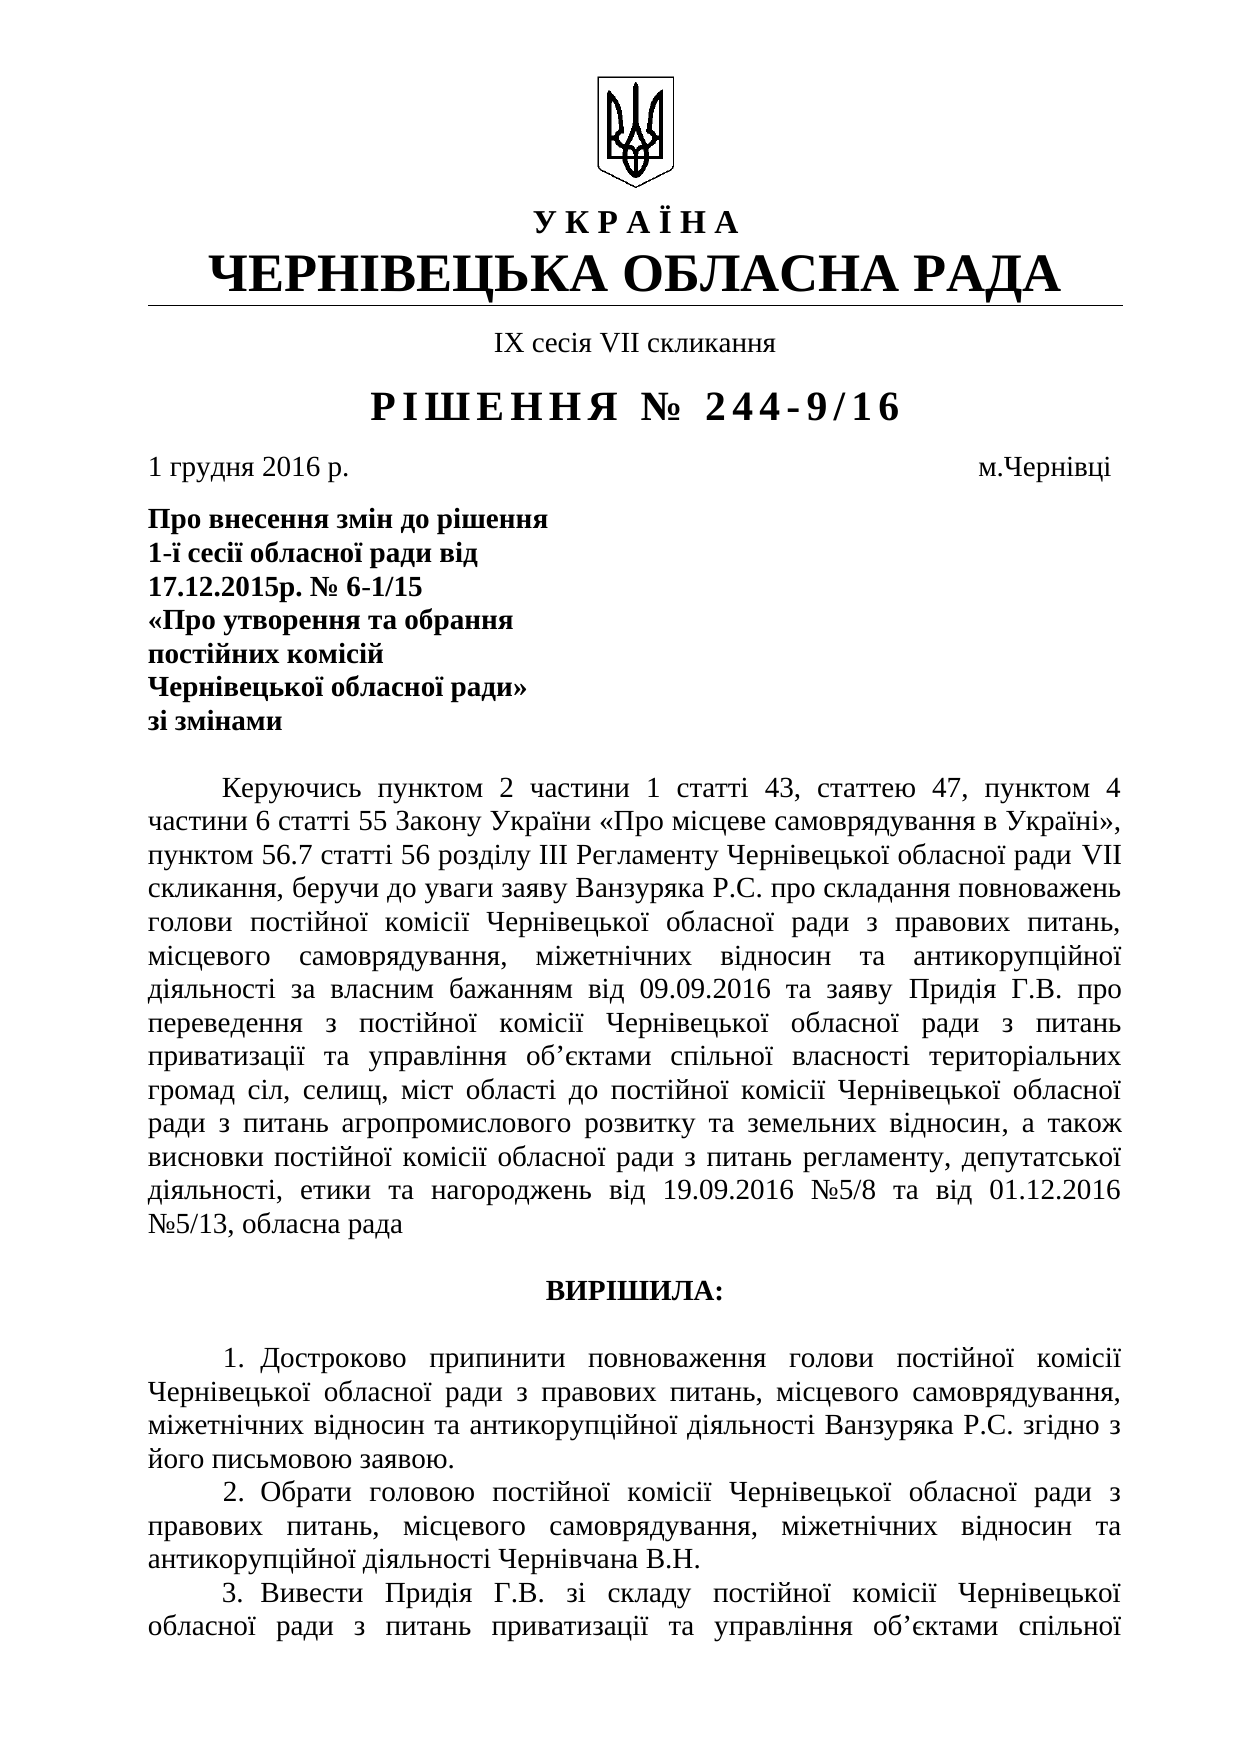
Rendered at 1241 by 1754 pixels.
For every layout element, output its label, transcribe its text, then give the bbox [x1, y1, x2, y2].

subtitle РІШЕННЯ № 244-9/16 [148, 382, 1122, 430]
text ВИРІШИЛА: [148, 1273, 1122, 1307]
text У К Р А Ї Н А [148, 190, 1123, 240]
table_header м.Чернівці [580, 449, 1123, 482]
subtitle ЧЕРНІВЕЦЬКА ОБЛАСНА РАДА [148, 240, 1123, 305]
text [148, 1575, 1122, 1642]
text зі змінами [148, 703, 560, 736]
text Про внесення змін до рішення 1-ї сесії обласної ради від 17.12.2015р. № 6-1/15 [148, 502, 560, 602]
text 1. Достроково припинити повноваження голови постійної комісії Чернівецької обласної ради з правових питань, місцевого самоврядування, міжетнічних відносин та антикорупційної діяльності Ванзуряка Р.С. згідно з його письмовою заявою. [148, 1340, 1122, 1474]
text Керуючись пунктом 2 частини 1 статті 43, статтею 47, пунктом 4 частини 6 статті 55 Закону України «Про місцеве самоврядування в Україні», пунктом 56.7 статті 56 розділу ІІІ Регламенту Чернівецької обласної ради VII скликання, беручи до уваги заяву Ванзуряка Р.С. про складання повноважень голови постійної комісії Чернівецької обласної ради з правових питань, місцевого самоврядування, міжетнічних відносин та антикорупційної діяльності за власним бажанням від 09.09.2016 та заяву Придія Г.В. про переведення з постійної комісії Чернівецької обласної ради з питань приватизації та управління об’єктами спільної власності територіальних громад сіл, селищ, міст області до постійної комісії Чернівецької обласної ради з питань агропромислового розвитку та земельних відносин, а також висновки постійної комісії обласної ради з питань регламенту, депутатської діяльності, етики та нагороджень від 19.09.2016 №5/8 та від 01.12.2016 №5/13, обласна рада [148, 770, 1122, 1239]
text 2. Обрати головою постійної комісії Чернівецької обласної ради з правових питань, місцевого самоврядування, міжетнічних відносин та антикорупційної діяльності Чернівчана В.Н. [148, 1474, 1122, 1575]
subtitle IX сесія VІІ скликання [148, 326, 1122, 359]
picture [595, 74, 675, 191]
text «Про утворення та обрання постійних комісій Чернівецької обласної ради» [148, 602, 560, 703]
table_header 1 грудня 2016 р. [136, 449, 580, 482]
